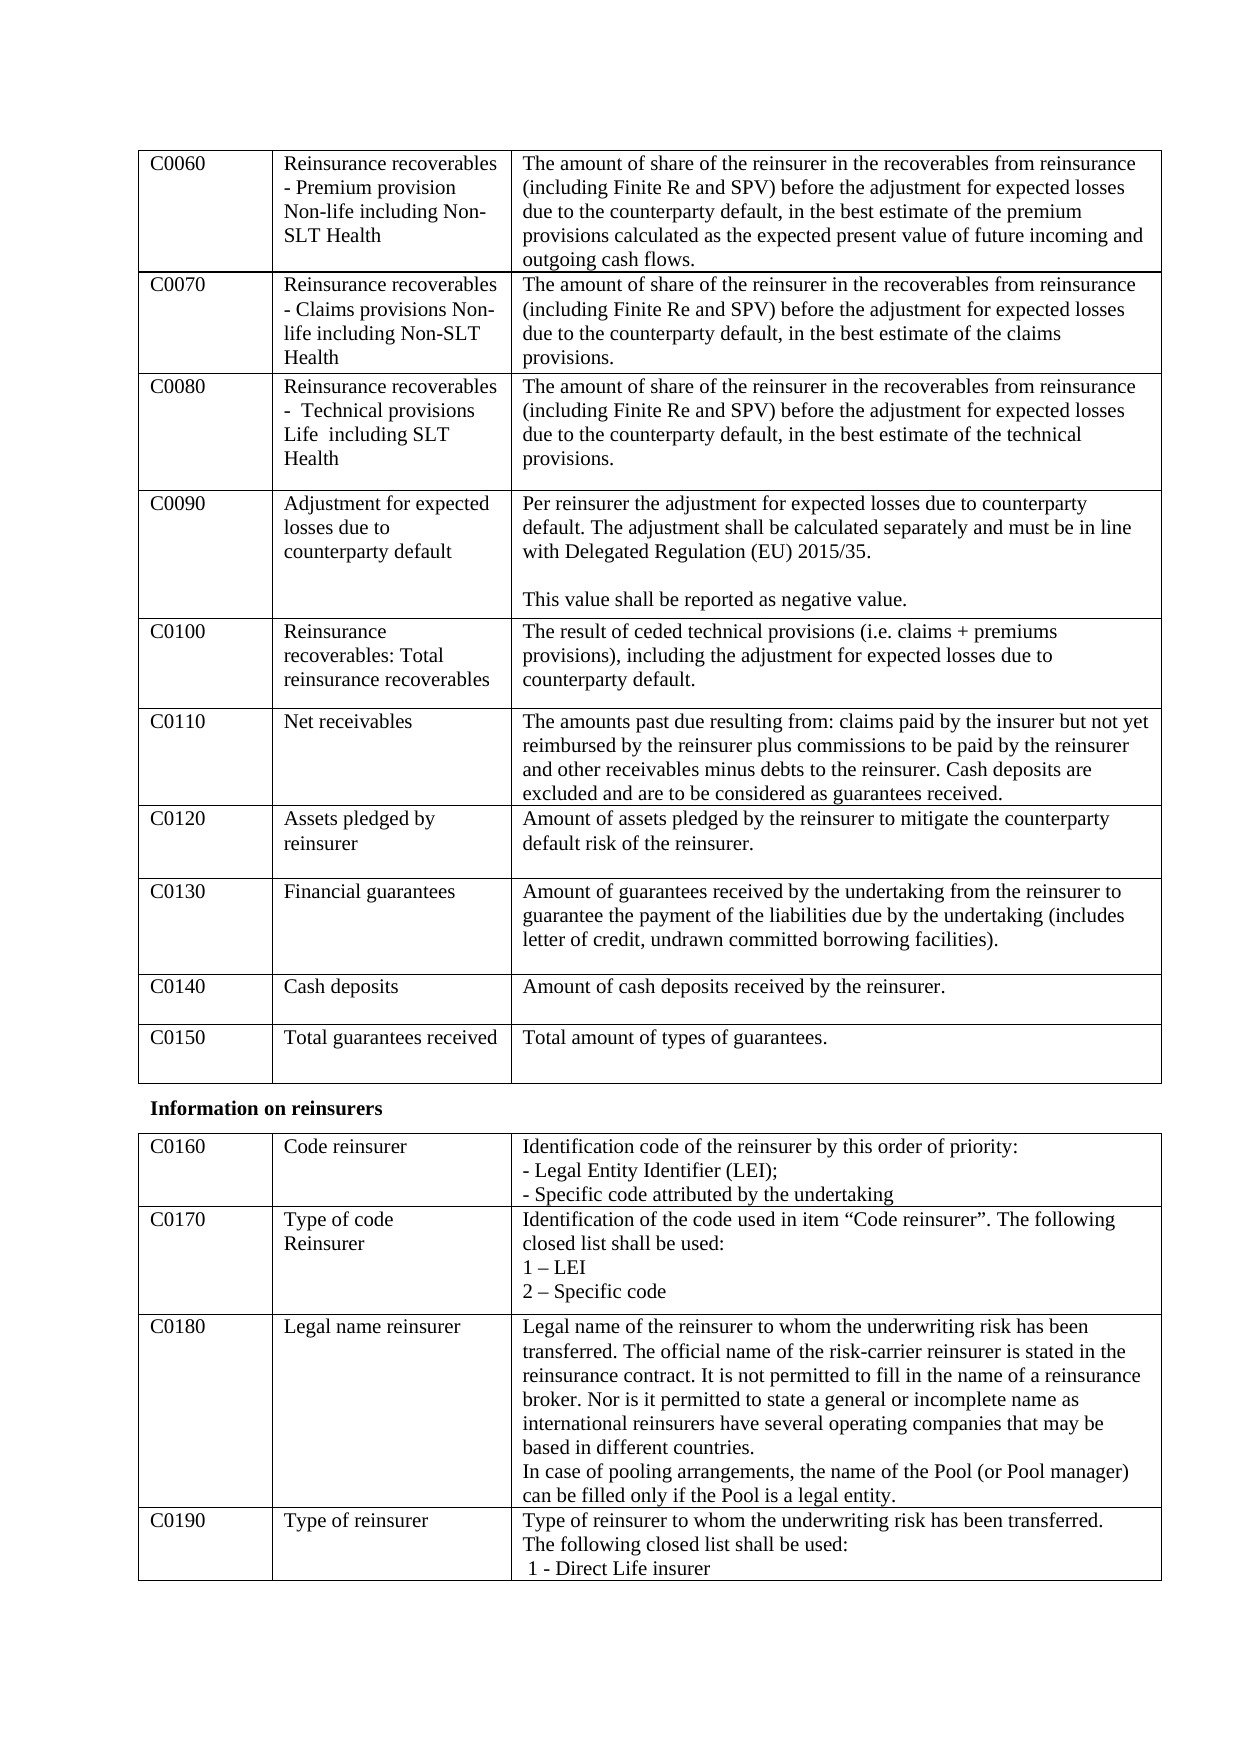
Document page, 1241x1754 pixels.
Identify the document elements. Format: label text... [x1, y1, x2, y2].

table_cell Type of reinsurer [273, 1508, 511, 1580]
table_cell C0160 [139, 1134, 272, 1206]
table_cell The amount of share of the reinsurer in the recoverables from reinsurance (including Finite Re and SPV) before the adjustment for expected losses due to the counterparty default, in the best estimate of the claims provisions. [512, 273, 1161, 373]
table_cell Identification of the code used in item “Code reinsurer”. The following closed list shall be used: 1 – LEI 2 – Specific code [512, 1207, 1161, 1313]
table_cell Per reinsurer the adjustment for expected losses due to counterparty default. The adjustment shall be calculated separately and must be in line with Delegated Regulation (EU) 2015/35. This value shall be reported as negative value. [512, 491, 1161, 618]
table_cell Information on reinsurers [139, 1084, 1161, 1133]
table_cell Amount of assets pledged by the reinsurer to mitigate the counterparty default risk of the reinsurer. [512, 806, 1161, 878]
table_cell C0090 [139, 491, 272, 618]
table_cell Reinsurance recoverables - Claims provisions Non-life including Non-SLT Health [273, 273, 511, 373]
table_cell Net receivables [273, 709, 511, 805]
table_cell C0190 [139, 1508, 272, 1580]
table_cell The amount of share of the reinsurer in the recoverables from reinsurance (including Finite Re and SPV) before the adjustment for expected losses due to the counterparty default, in the best estimate of the technical provisions. [512, 374, 1161, 490]
table_cell Type of code Reinsurer [273, 1207, 511, 1313]
table_cell Total guarantees received [273, 1025, 511, 1083]
table_cell C0070 [139, 273, 272, 373]
table_cell Amount of guarantees received by the undertaking from the reinsurer to guarantee the payment of the liabilities due by the undertaking (includes letter of credit, undrawn committed borrowing facilities). [512, 879, 1161, 973]
table_cell Reinsurance recoverables - Premium provision Non-life including Non-SLT Health [273, 151, 511, 271]
table_cell The amounts past due resulting from: claims paid by the insurer but not yet reimbursed by the reinsurer plus commissions to be paid by the reinsurer and other receivables minus debts to the reinsurer. Cash deposits are excluded and are to be considered as guarantees received. [512, 709, 1161, 805]
table_cell Legal name of the reinsurer to whom the underwriting risk has been transferred. The official name of the risk-carrier reinsurer is stated in the reinsurance contract. It is not permitted to fill in the name of a reinsurance broker. Nor is it permitted to state a general or incomplete name as international reinsurers have several operating companies that may be based in different countries. In case of pooling arrangements, the name of the Pool (or Pool manager) can be filled only if the Pool is a legal entity. [512, 1315, 1161, 1507]
table_cell Code reinsurer [273, 1134, 511, 1206]
table_cell C0110 [139, 709, 272, 805]
table_cell Reinsurance recoverables: Total reinsurance recoverables [273, 619, 511, 708]
table_cell C0130 [139, 879, 272, 973]
table_cell The amount of share of the reinsurer in the recoverables from reinsurance (including Finite Re and SPV) before the adjustment for expected losses due to the counterparty default, in the best estimate of the premium provisions calculated as the expected present value of future incoming and outgoing cash flows. [512, 151, 1161, 271]
table_cell C0060 [139, 151, 272, 271]
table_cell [512, 1508, 1161, 1580]
table_cell Total amount of types of guarantees. [512, 1025, 1161, 1083]
table_cell C0080 [139, 374, 272, 490]
table_cell Reinsurance recoverables - Technical provisions Life including SLT Health [273, 374, 511, 490]
table_cell Cash deposits [273, 975, 511, 1024]
table_cell Financial guarantees [273, 879, 511, 973]
table_cell C0100 [139, 619, 272, 708]
table_cell C0140 [139, 975, 272, 1024]
table_cell Adjustment for expected losses due to counterparty default [273, 491, 511, 618]
table_cell Legal name reinsurer [273, 1315, 511, 1507]
table_cell Amount of cash deposits received by the reinsurer. [512, 975, 1161, 1024]
table_cell C0120 [139, 806, 272, 878]
table_cell C0170 [139, 1207, 272, 1313]
table_cell C0150 [139, 1025, 272, 1083]
table_cell C0180 [139, 1315, 272, 1507]
table_cell The result of ceded technical provisions (i.e. claims + premiums provisions), including the adjustment for expected losses due to counterparty default. [512, 619, 1161, 708]
table_cell Assets pledged by reinsurer [273, 806, 511, 878]
table_cell Identification code of the reinsurer by this order of priority: - Legal Entity Identifier (LEI); - Specific code attributed by the undertaking [512, 1134, 1161, 1206]
